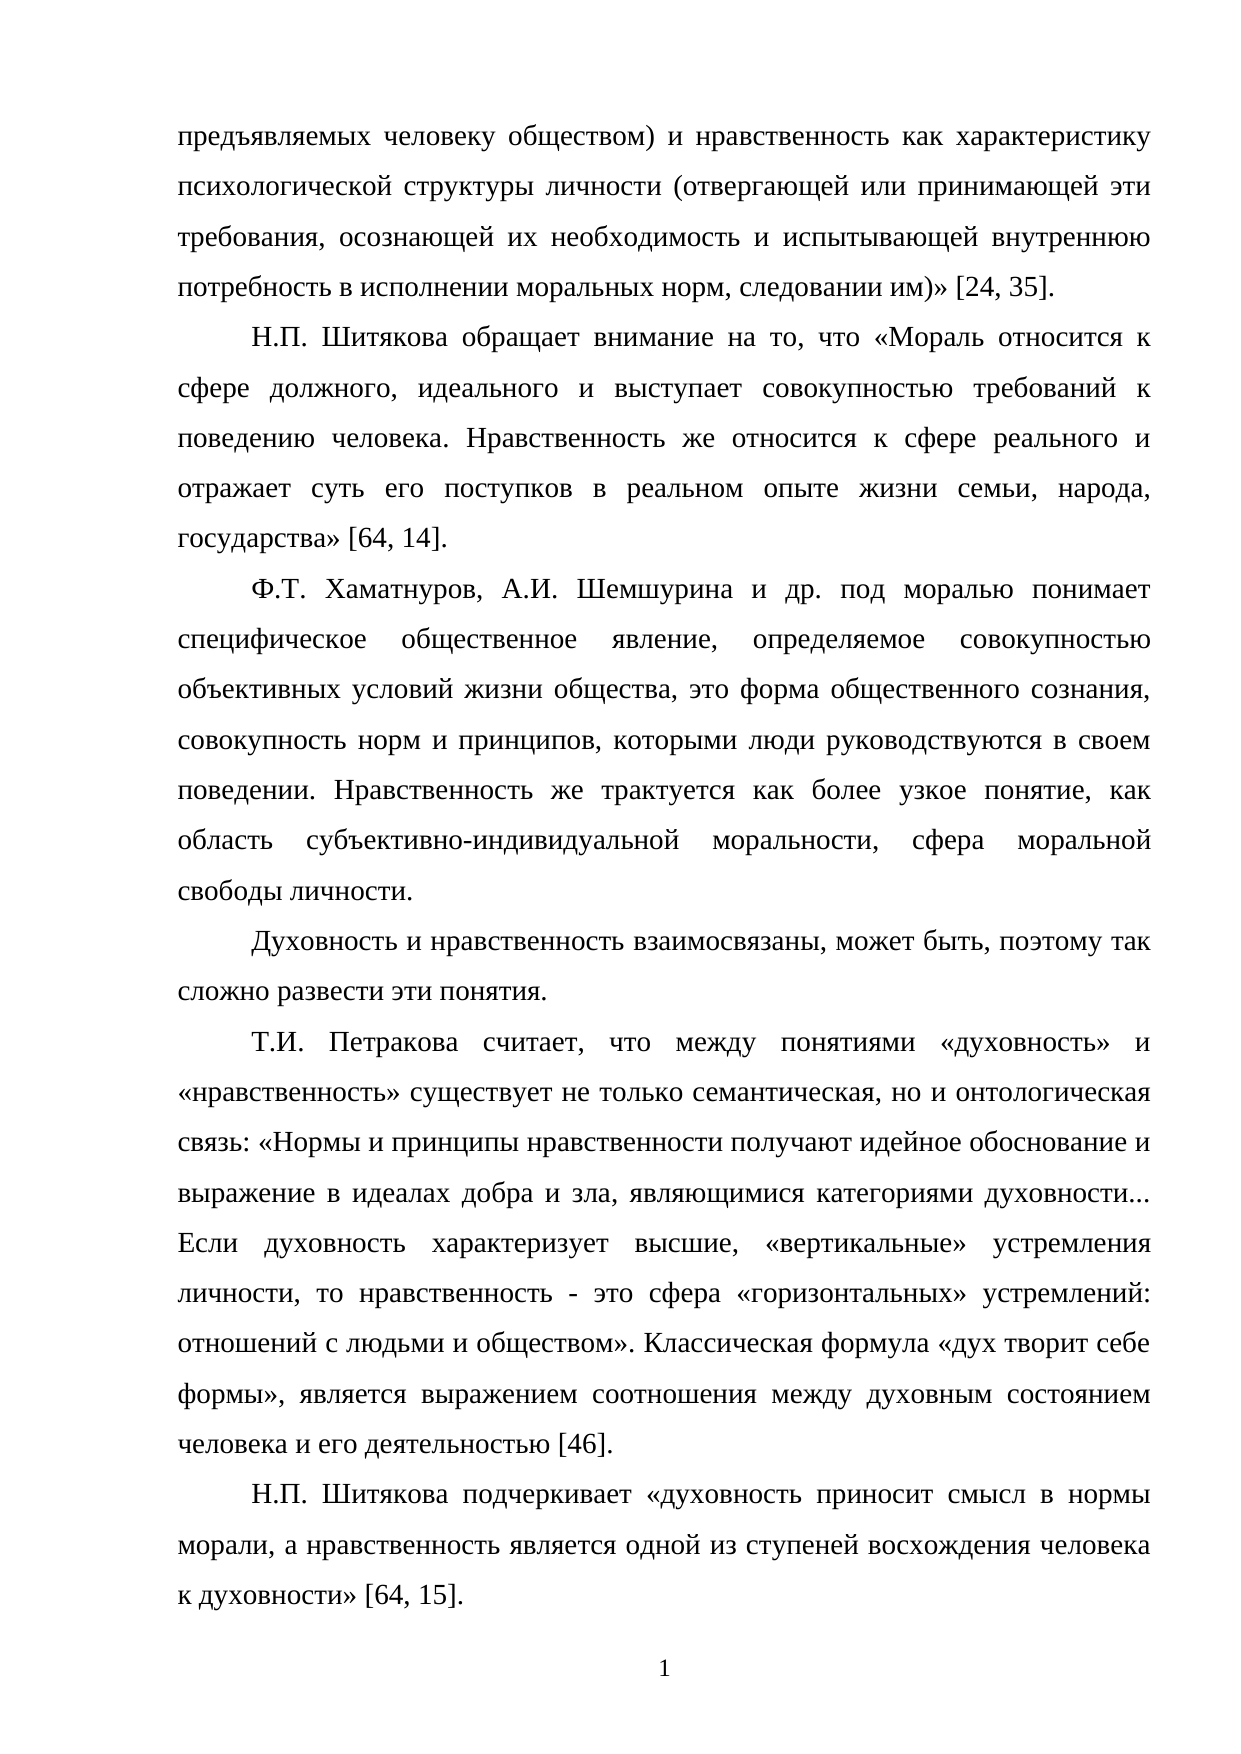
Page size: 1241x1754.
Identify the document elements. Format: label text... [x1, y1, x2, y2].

text Н.П. Шитякова подчеркивает «духовность приносит смысл в нормы морали, а нравственность является одной из ступеней восхождения человека к духовности» [64, 15]. [177, 1477, 1152, 1611]
text Ф.Т. Хаматнуров, А.И. Шемшурина и др. под моралью понимает специфическое общественное явление, определяемое совокупностью объективных условий жизни общества, это форма общественного сознания, совокупность норм и принципов, которыми люди руководствуются в своем поведении. Нравственность же трактуется как более узкое понятие, как область субъективно-индивидуальной моральности, сфера моральной свободы личности. [177, 571, 1152, 906]
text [177, 118, 1152, 303]
text Т.И. Петракова считает, что между понятиями «духовность» и «нравственность» существует не только семантическая, но и онтологическая связь: «Нормы и принципы нравственности получают идейное обоснование и выражение в идеалах добра и зла, являющимися категориями духовности... Если духовность характеризует высшие, «вертикальные» устремления личности, то нравственность - это сфера «горизонтальных» устремлений: отношений с людьми и обществом». Классическая формула «дух творит себе формы», является выражением соотношения между духовным состоянием человека и его деятельностью [46]. [177, 1024, 1152, 1460]
text Духовность и нравственность взаимосвязаны, может быть, поэтому так сложно развести эти понятия. [177, 923, 1152, 1007]
text Н.П. Шитякова обращает внимание на то, что «Мораль относится к сфере должного, идеального и выступает совокупностью требований к поведению человека. Нравственность же относится к сфере реального и отражает суть его поступков в реальном опыте жизни семьи, народа, государства» [64, 14]. [177, 319, 1152, 554]
